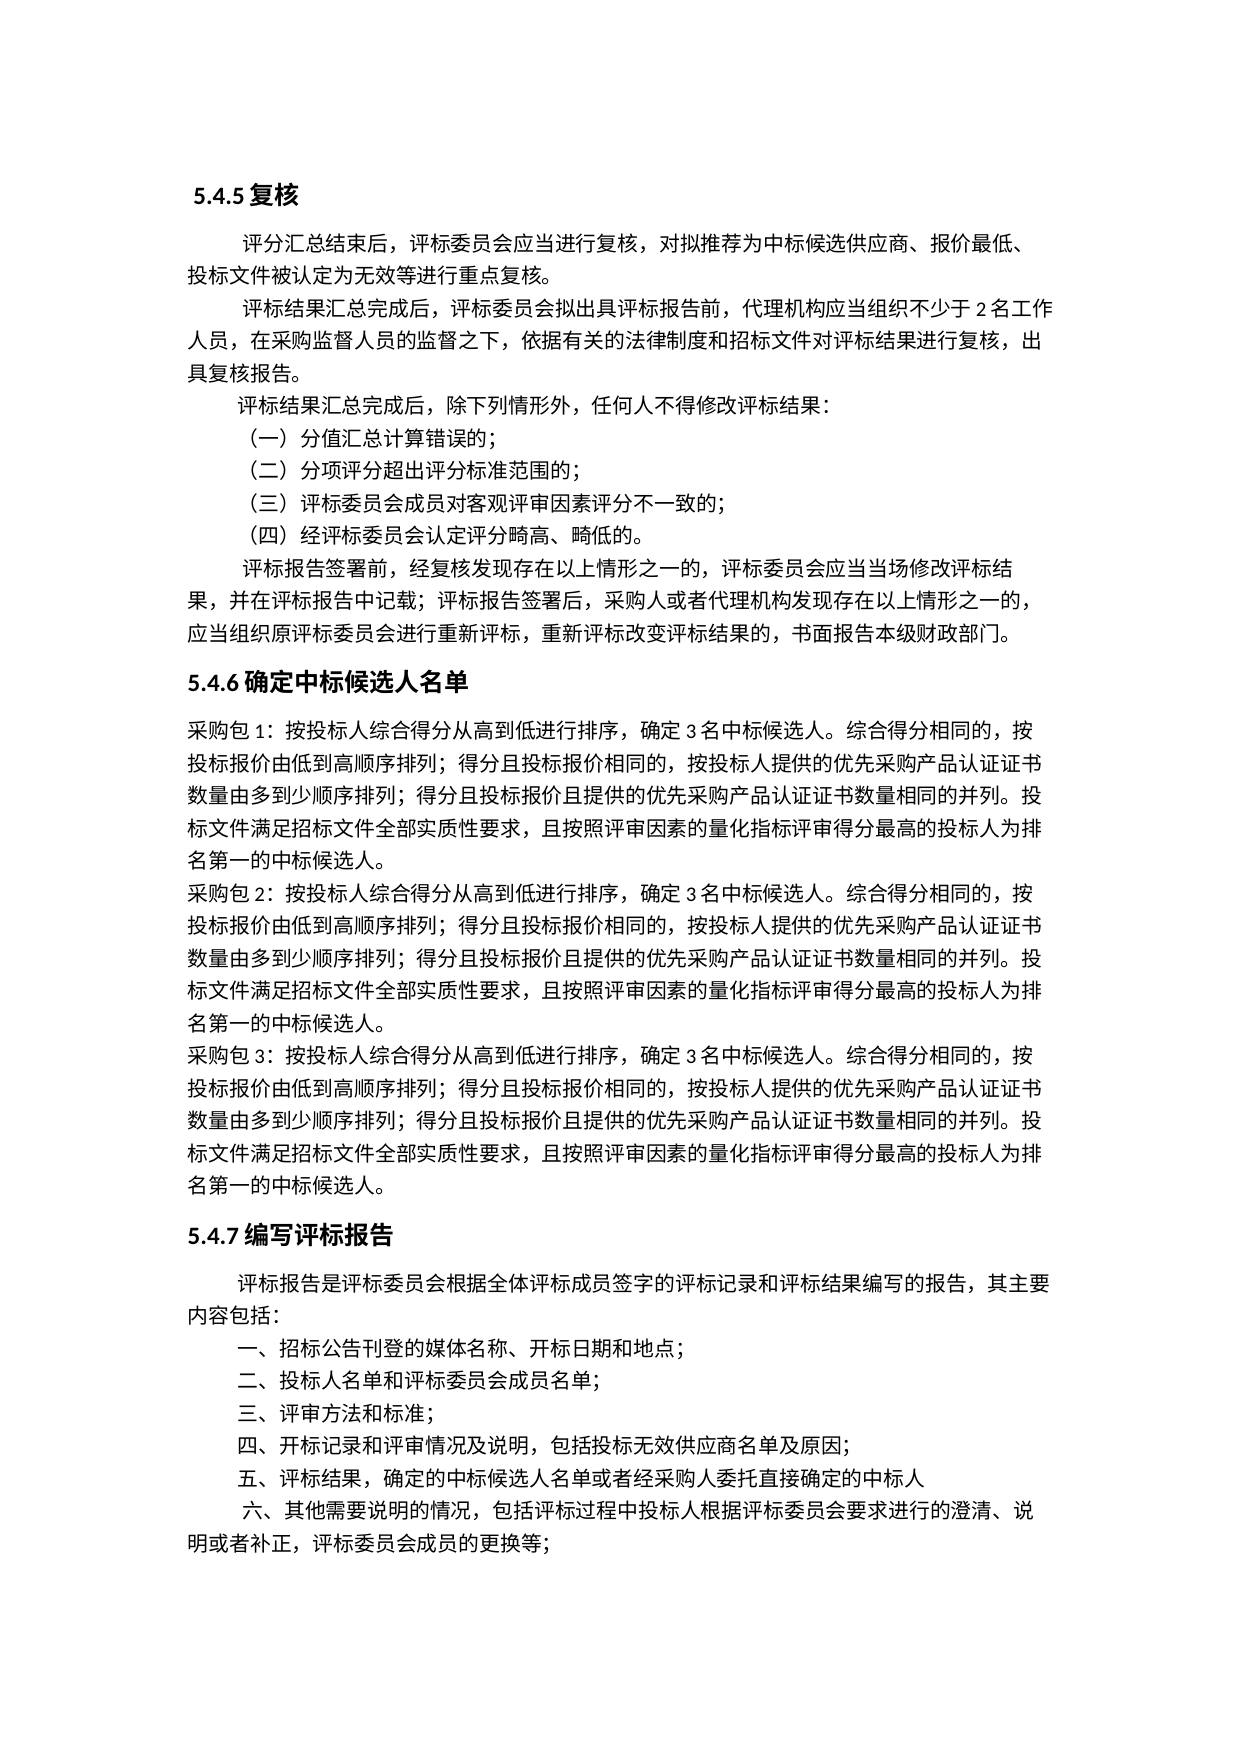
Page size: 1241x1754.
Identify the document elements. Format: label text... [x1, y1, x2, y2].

text 评标结果汇总完成后，除下列情形外，任何人不得修改评标结果： [187, 389, 1053, 422]
text 采购包1：按投标人综合得分从高到低进行排序，确定3名中标候选人。综合得分相同的，按投标报价由低到高顺序排列；得分且投标报价相同的，按投标人提供的优先采购产品认证证书数量由多到少顺序排列；得分且投标报价且提供的优先采购产品认证证书数量相同的并列。投标文件满足招标文件全部实质性要求，且按照评审因素的量化指标评审得分最高的投标人为排名第一的中标候选人。 [187, 714, 1053, 877]
text 五、评标结果，确定的中标候选人名单或者经采购人委托直接确定的中标人 [187, 1462, 1053, 1494]
text 评标报告是评标委员会根据全体评标成员签字的评标记录和评标结果编写的报告，其主要内容包括： [187, 1267, 1053, 1332]
text （二）分项评分超出评分标准范围的； [187, 454, 1053, 487]
text 采购包3：按投标人综合得分从高到低进行排序，确定3名中标候选人。综合得分相同的，按投标报价由低到高顺序排列；得分且投标报价相同的，按投标人提供的优先采购产品认证证书数量由多到少顺序排列；得分且投标报价且提供的优先采购产品认证证书数量相同的并列。投标文件满足招标文件全部实质性要求，且按照评审因素的量化指标评审得分最高的投标人为排名第一的中标候选人。 [187, 1039, 1053, 1202]
text 评分汇总结束后，评标委员会应当进行复核，对拟推荐为中标候选供应商、报价最低、投标文件被认定为无效等进行重点复核。 [187, 227, 1053, 292]
text 评标报告签署前，经复核发现存在以上情形之一的，评标委员会应当当场修改评标结果，并在评标报告中记载；评标报告签署后，采购人或者代理机构发现存在以上情形之一的，应当组织原评标委员会进行重新评标，重新评标改变评标结果的，书面报告本级财政部门。 [187, 552, 1053, 649]
text 采购包2：按投标人综合得分从高到低进行排序，确定3名中标候选人。综合得分相同的，按投标报价由低到高顺序排列；得分且投标报价相同的，按投标人提供的优先采购产品认证证书数量由多到少顺序排列；得分且投标报价且提供的优先采购产品认证证书数量相同的并列。投标文件满足招标文件全部实质性要求，且按照评审因素的量化指标评审得分最高的投标人为排名第一的中标候选人。 [187, 877, 1053, 1039]
text （三）评标委员会成员对客观评审因素评分不一致的； [187, 487, 1053, 519]
text 三、评审方法和标准； [187, 1397, 1053, 1429]
text （一）分值汇总计算错误的； [187, 422, 1053, 454]
text 一、招标公告刊登的媒体名称、开标日期和地点； [187, 1332, 1053, 1364]
text 二、投标人名单和评标委员会成员名单； [187, 1364, 1053, 1397]
text 5.4.7编写评标报告 [187, 1202, 1053, 1267]
text 评标结果汇总完成后，评标委员会拟出具评标报告前，代理机构应当组织不少于2名工作人员，在采购监督人员的监督之下，依据有关的法律制度和招标文件对评标结果进行复核，出具复核报告。 [187, 292, 1053, 389]
text 5.4.6确定中标候选人名单 [187, 649, 1053, 714]
text 六、其他需要说明的情况，包括评标过程中投标人根据评标委员会要求进行的澄清、说明或者补正，评标委员会成员的更换等； [187, 1494, 1053, 1559]
text （四）经评标委员会认定评分畸高、畸低的。 [187, 519, 1053, 552]
text 四、开标记录和评审情况及说明，包括投标无效供应商名单及原因； [187, 1429, 1053, 1462]
text 5.4.5复核 [187, 162, 1053, 227]
